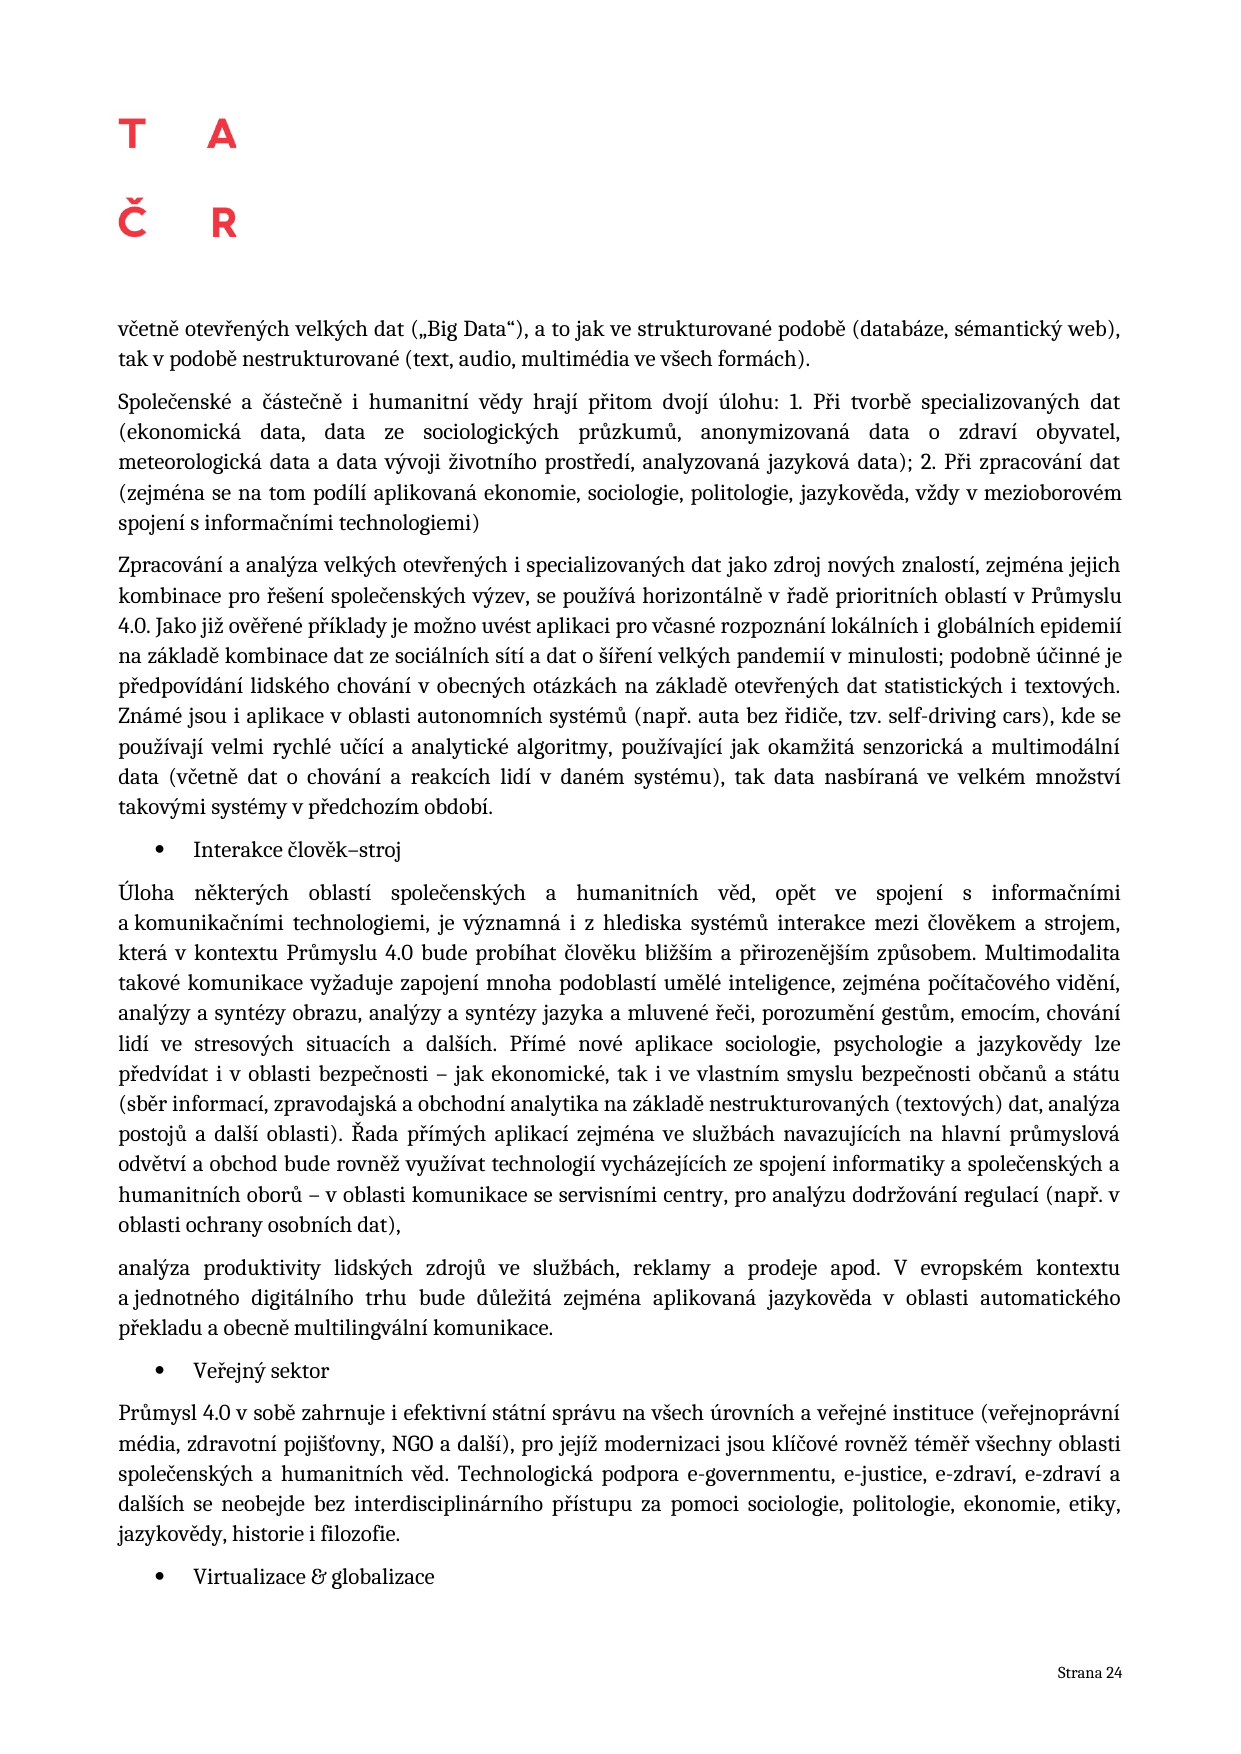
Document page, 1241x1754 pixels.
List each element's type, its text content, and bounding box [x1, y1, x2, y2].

text Virtualizace & globalizace [156, 1564, 1122, 1590]
picture [0, 0, 237, 237]
text Interakce člověk–stroj [156, 837, 1122, 863]
text Úloha některých oblastí společenských a humanitních věd, opět ve spojení s informačními a komunikačními technologiemi, je významná i z hlediska systémů interakce mezi člověkem a strojem, která v kontextu Průmyslu 4.0 bude probíhat člověku bližším a přirozenějším způsobem. Multimodalita takové komunikace vyžaduje zapojení mnoha podoblastí umělé inteligence, zejména počítačového vidění, analýzy a syntézy obrazu, analýzy a syntézy jazyka a mluvené řeči, porozumění gestům, emocím, chování lidí ve stresových situacích a dalších. Přímé nové aplikace sociologie, psychologie a jazykovědy lze předvídat i v oblasti bezpečnosti – jak ekonomické, tak i ve vlastním smyslu bezpečnosti občanů a státu (sběr informací, zpravodajská a obchodní analytika na základě nestrukturovaných (textových) dat, analýza postojů a další oblasti). Řada přímých aplikací zejména ve službách navazujících na hlavní průmyslová odvětví a obchod bude rovněž využívat technologií vycházejících ze spojení informatiky a společenských a humanitních oborů – v oblasti komunikace se servisními centry, pro analýzu dodržování regulací (např. v oblasti ochrany osobních dat), [118, 879, 1122, 1238]
text Zpracování a analýza velkých otevřených i specializovaných dat jako zdroj nových znalostí, zejména jejich kombinace pro řešení společenských výzev, se používá horizontálně v řadě prioritních oblastí v Průmyslu 4.0. Jako již ověřené příklady je možno uvést aplikaci pro včasné rozpoznání lokálních i globálních epidemií na základě kombinace dat ze sociálních sítí a dat o šíření velkých pandemií v minulosti; podobně účinné je předpovídání lidského chování v obecných otázkách na základě otevřených dat statistických i textových. Známé jsou i aplikace v oblasti autonomních systémů (např. auta bez řidiče, tzv. self-driving cars), kde se používají velmi rychlé učící a analytické algoritmy, používající jak okamžitá senzorická a multimodální data (včetně dat o chování a reakcích lidí v daném systému), tak data nasbíraná ve velkém množství takovými systémy v předchozím období. [118, 552, 1122, 820]
text analýza produktivity lidských zdrojů ve službách, reklamy a prodeje apod. V evropském kontextu a jednotného digitálního trhu bude důležitá zejména aplikovaná jazykověda v oblasti automatického překladu a obecně multilingvální komunikace. [118, 1254, 1122, 1341]
text Veřejný sektor [156, 1357, 1122, 1384]
text Průmysl 4.0 v sobě zahrnuje i efektivní státní správu na všech úrovních a veřejné instituce (veřejnoprávní média, zdravotní pojišťovny, NGO a další), pro jejíž modernizaci jsou klíčové rovněž téměř všechny oblasti společenských a humanitních věd. Technologická podpora e-governmentu, e-justice, e-zdraví, e-zdraví a dalších se neobejde bez interdisciplinárního přístupu za pomoci sociologie, politologie, ekonomie, etiky, jazykovědy, historie i filozofie. [118, 1400, 1122, 1547]
text Společenské a částečně i humanitní vědy hrají přitom dvojí úlohu: 1. Při tvorbě specializovaných dat (ekonomická data, data ze sociologických průzkumů, anonymizovaná data o zdraví obyvatel, meteorologická data a data vývoji životního prostředí, analyzovaná jazyková data); 2. Při zpracování dat (zejména se na tom podílí aplikovaná ekonomie, sociologie, politologie, jazykověda, vždy v mezioborovém spojení s informačními technologiemi) [118, 389, 1122, 536]
